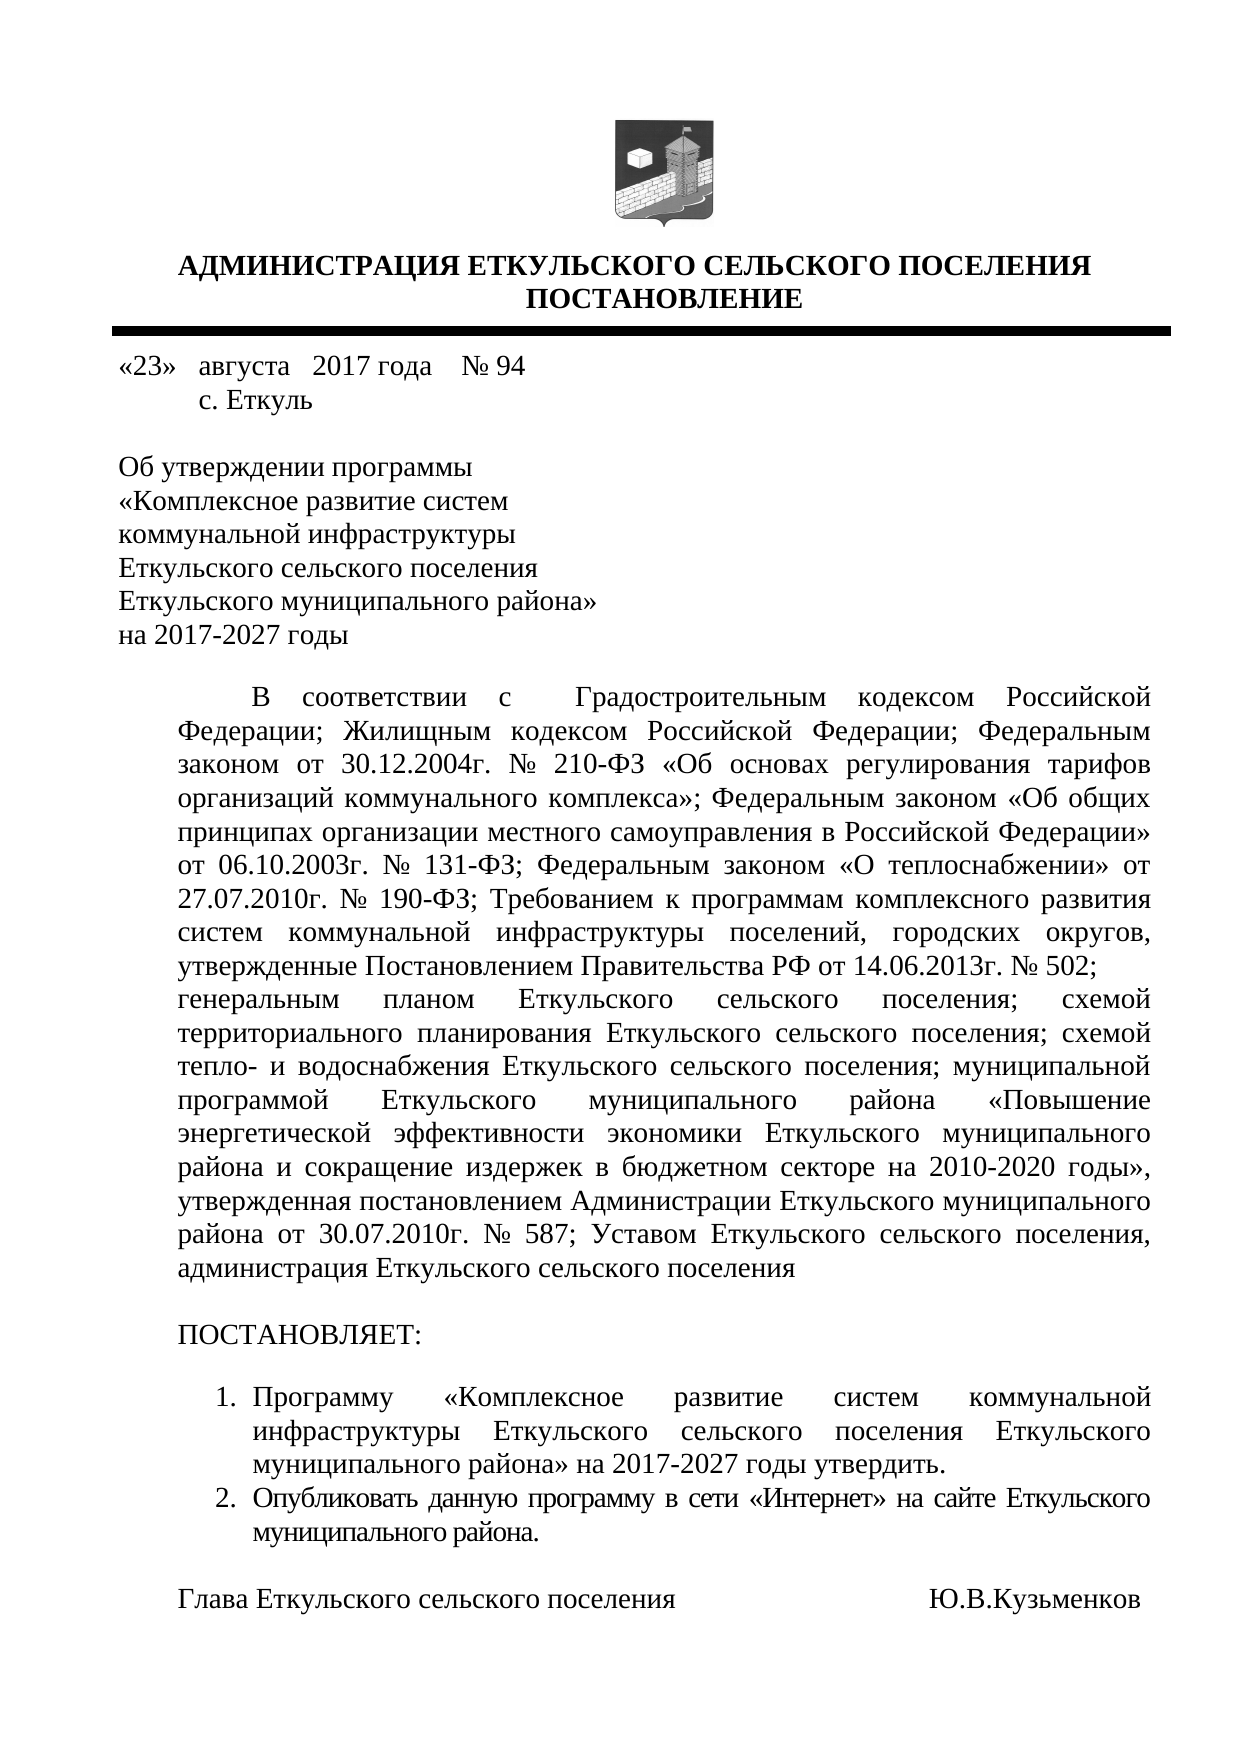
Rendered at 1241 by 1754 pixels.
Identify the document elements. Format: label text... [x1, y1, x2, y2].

list Программу «Комплексное развитие систем коммунальной инфраструктуры Еткульского сельского поселения Еткульского муниципального района» на 2017-2027 годы утвердить. [215, 1379, 1152, 1480]
text ПОСТАНОВЛЕНИЕ [177, 281, 1152, 315]
picture [614, 118, 715, 227]
text с. Еткуль [118, 382, 1152, 416]
list Опубликовать данную программу в сети «Интернет» на сайте Еткульского муниципального района. [215, 1480, 1152, 1547]
list на 2017-2027 годы [118, 617, 1152, 650]
text «23» августа 2017 года № 94 [118, 348, 1152, 382]
list «Комплексное развитие систем [118, 483, 1152, 516]
text ПОСТАНОВЛЯЕТ: [177, 1317, 1152, 1350]
text генеральным планом Еткульского сельского поселения; схемой территориального планирования Еткульского сельского поселения; схемой тепло- и водоснабжения Еткульского сельского поселения; муниципальной программой Еткульского муниципального района «Повышение энергетической эффективности экономики Еткульского муниципального района и сокращение издержек в бюджетном секторе на 2010-2020 годы», утвержденная постановлением Администрации Еткульского муниципального района от 30.07.2010г. № 587; Уставом Еткульского сельского поселения, администрация Еткульского сельского поселения [177, 981, 1152, 1283]
list Еткульского муниципального района» [118, 583, 1152, 617]
text Глава Еткульского сельского поселения Ю.В.Кузьменков [177, 1581, 1152, 1614]
list Еткульского сельского поселения [118, 550, 1152, 583]
text В соответствии с Градостроительным кодексом Российской Федерации; Жилищным кодексом Российской Федерации; Федеральным законом от 30.12.2004г. № 210-ФЗ «Об основах регулирования тарифов организаций коммунального комплекса»; Федеральным законом «Об общих принципах организации местного самоуправления в Российской Федерации» от 06.10.2003г. № 131-ФЗ; Федеральным законом «О теплоснабжении» от 27.07.2010г. № 190-ФЗ; Требованием к программам комплексного развития систем коммунальной инфраструктуры поселений, городских округов, утвержденные Постановлением Правительства РФ от 14.06.2013г. № 502; [177, 679, 1152, 981]
list Об утверждении программы [118, 449, 1152, 483]
text АДМИНИСТРАЦИЯ ЕТКУЛЬСКОГО СЕЛЬСКОГО ПОСЕЛЕНИЯ [118, 248, 1152, 281]
list коммунальной инфраструктуры [118, 516, 1152, 550]
